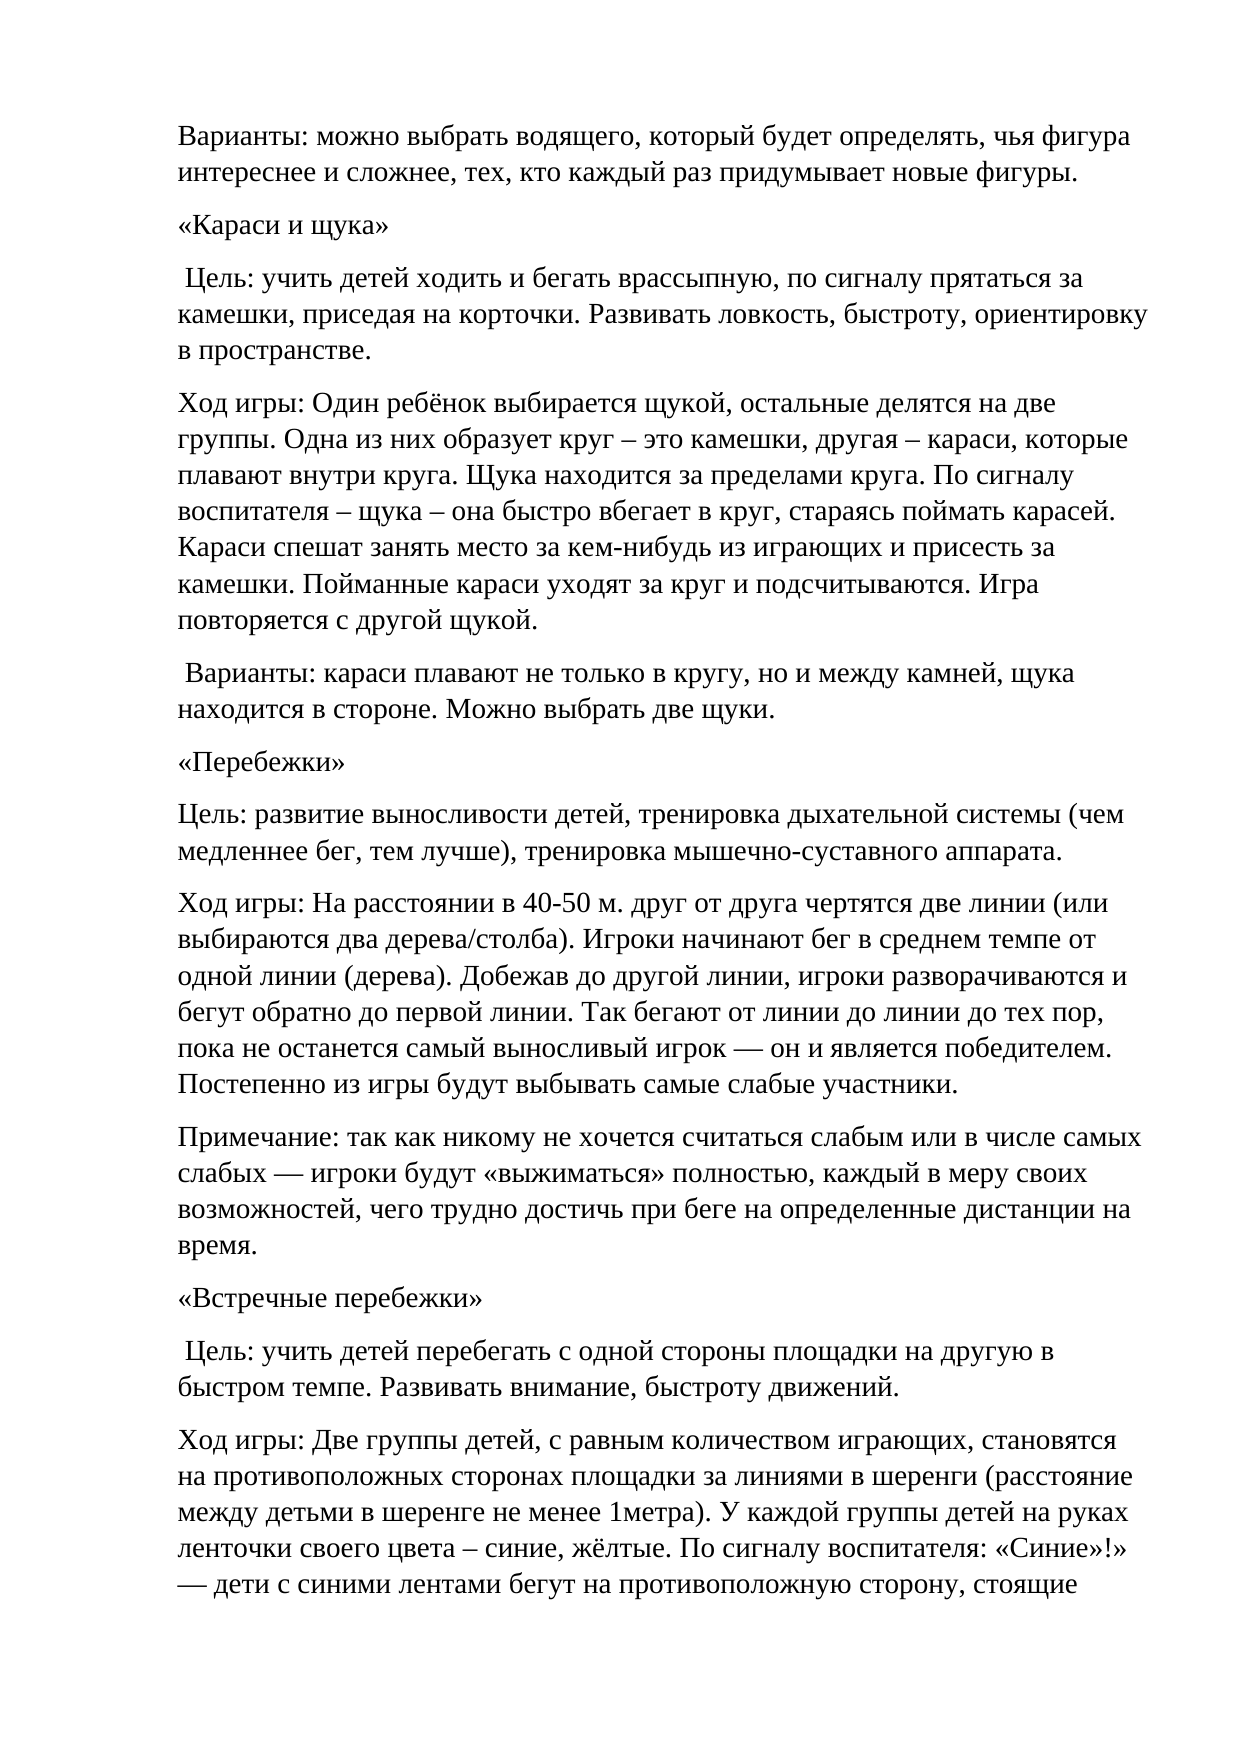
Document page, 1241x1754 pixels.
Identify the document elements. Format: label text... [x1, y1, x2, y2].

text Цель: учить детей перебегать с одной стороны площадки на другую в быстром темпе. Развивать внимание, быстроту движений. [177, 1333, 1152, 1403]
text «Встречные перебежки» [177, 1280, 1152, 1314]
text Ход игры: На расстоянии в 40-50 м. друг от друга чертятся две линии (или выбираются два дерева/столба). Игроки начинают бег в среднем темпе от одной линии (дерева). Добежав до другой линии, игроки разворачиваются и бегут обратно до первой линии. Так бегают от линии до линии до тех пор, пока не останется самый выносливый игрок — он и является победителем. Постепенно из игры будут выбывать самые слабые участники. [177, 885, 1152, 1100]
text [177, 118, 1152, 188]
text «Перебежки» [177, 744, 1152, 777]
text Примечание: так как никому не хочется считаться слабым или в числе самых слабых — игроки будут «выжиматься» полностью, каждый в меру своих возможностей, чего трудно достичь при беге на определенные дистанции на время. [177, 1119, 1152, 1261]
text «Караси и щука» [177, 207, 1152, 241]
text Цель: учить детей ходить и бегать врассыпную, по сигналу прятаться за камешки, приседая на корточки. Развивать ловкость, быстроту, ориентировку в пространстве. [177, 260, 1152, 366]
text Варианты: караси плавают не только в кругу, но и между камней, щука находится в стороне. Можно выбрать две щуки. [177, 655, 1152, 724]
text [177, 1422, 1152, 1600]
text Цель: развитие выносливости детей, тренировка дыхательной системы (чем медленнее бег, тем лучше), тренировка мышечно-суставного аппарата. [177, 796, 1152, 866]
text Ход игры: Один ребёнок выбирается щукой, остальные делятся на две группы. Одна из них образует круг – это камешки, другая – караси, которые плавают внутри круга. Щука находится за пределами круга. По сигналу воспитателя – щука – она быстро вбегает в круг, стараясь поймать карасей. Караси спешат занять место за кем-нибудь из играющих и присесть за камешки. Пойманные караси уходят за круг и подсчитываются. Игра повторяется с другой щукой. [177, 385, 1152, 635]
